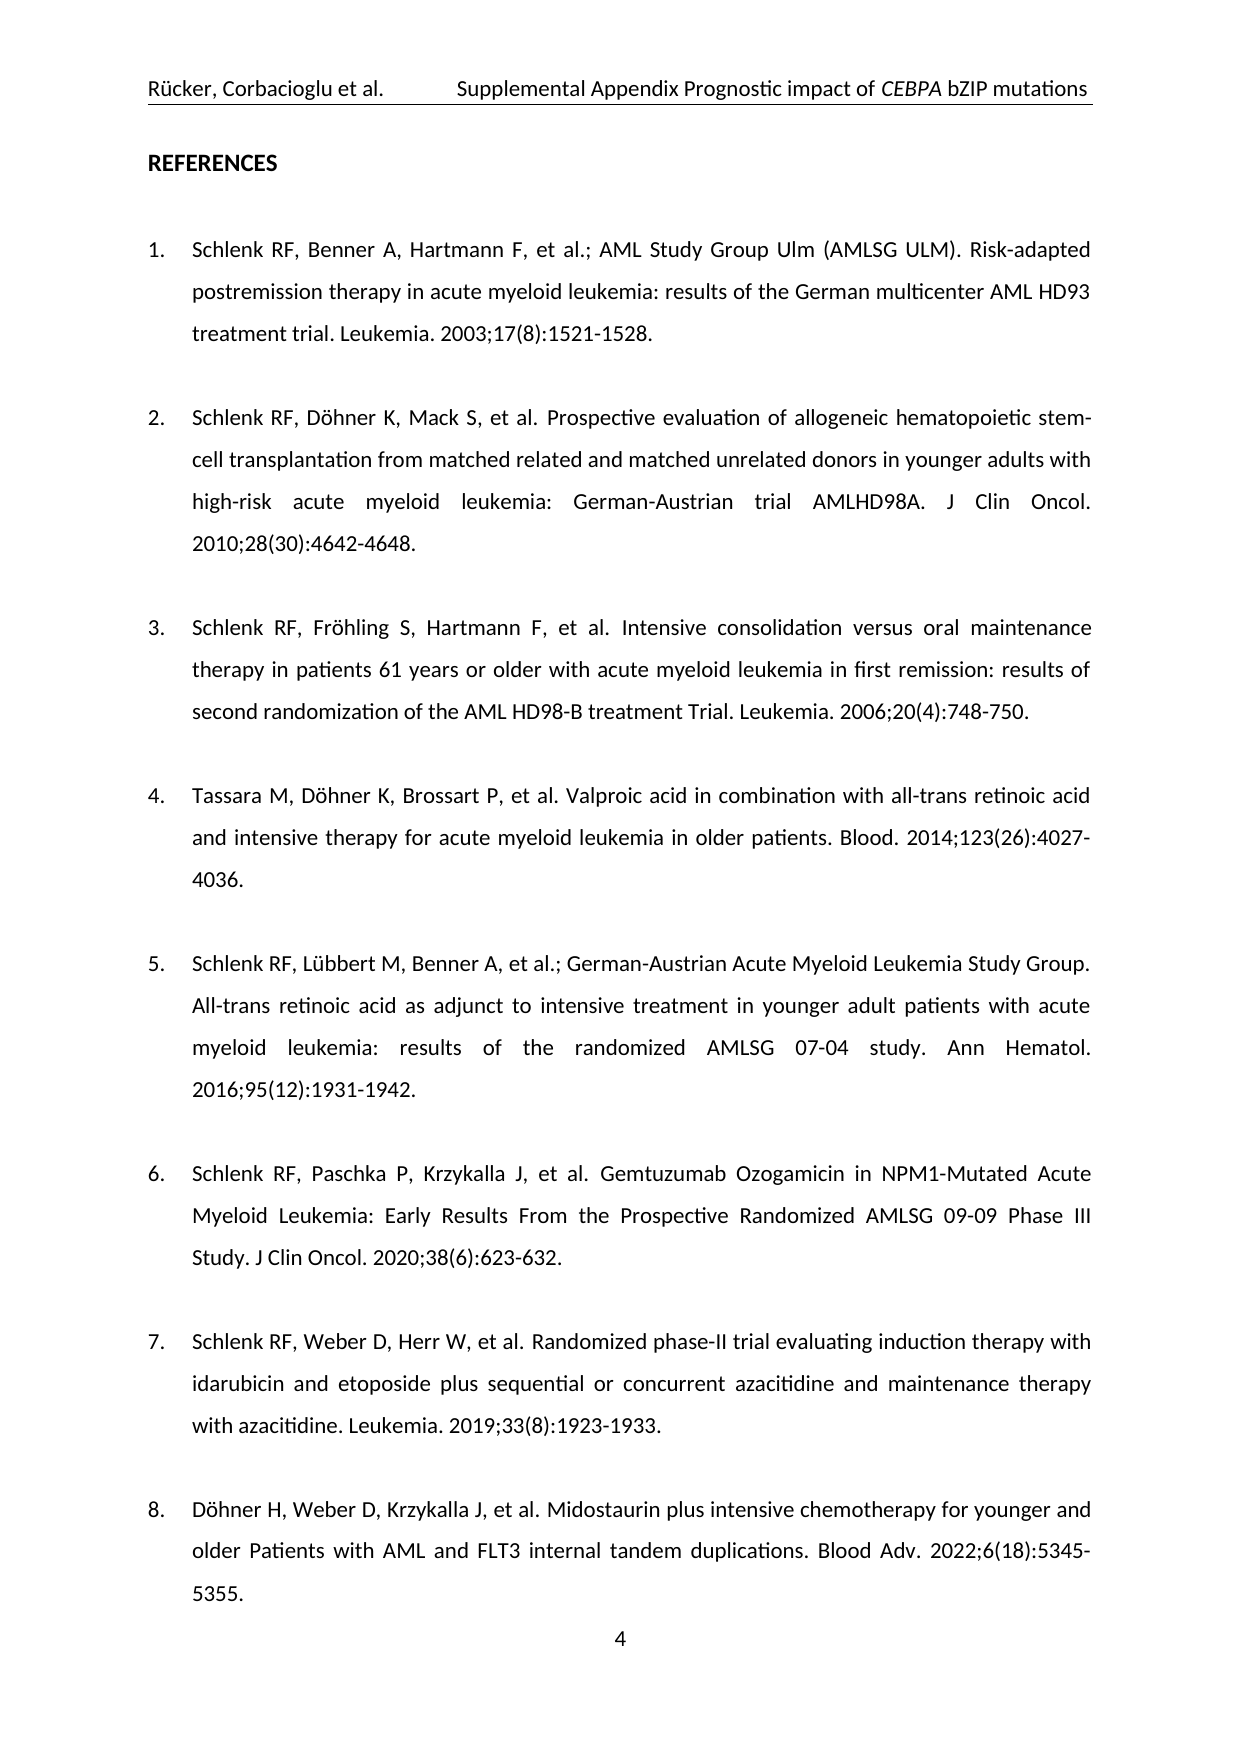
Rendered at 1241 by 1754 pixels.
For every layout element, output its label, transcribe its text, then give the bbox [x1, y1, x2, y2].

list Schlenk RF, Benner A, Hartmann F, et al.; AML Study Group Ulm (AMLSG ULM). Risk-adapted postremission therapy in acute myeloid leukemia: results of the German multicenter AML HD93 treatment trial. Leukemia. 2003;17(8):1521-1528. [148, 235, 1093, 347]
list Schlenk RF, Weber D, Herr W, et al. Randomized phase-II trial evaluating induction therapy with idarubicin and etoposide plus sequential or concurrent azacitidine and maintenance therapy with azacitidine. Leukemia. 2019;33(8):1923-1933. [148, 1327, 1093, 1439]
list Schlenk RF, Paschka P, Krzykalla J, et al. Gemtuzumab Ozogamicin in NPM1-Mutated Acute Myeloid Leukemia: Early Results From the Prospective Randomized AMLSG 09-09 Phase III Study. J Clin Oncol. 2020;38(6):623-632. [148, 1159, 1093, 1271]
list Tassara M, Döhner K, Brossart P, et al. Valproic acid in combination with all-trans retinoic acid and intensive therapy for acute myeloid leukemia in older patients. Blood. 2014;123(26):4027-4036. [148, 781, 1093, 893]
text REFERENCES [148, 148, 1093, 178]
list Schlenk RF, Fröhling S, Hartmann F, et al. Intensive consolidation versus oral maintenance therapy in patients 61 years or older with acute myeloid leukemia in first remission: results of second randomization of the AML HD98-B treatment Trial. Leukemia. 2006;20(4):748-750. [148, 613, 1093, 725]
list Döhner H, Weber D, Krzykalla J, et al. Midostaurin plus intensive chemotherapy for younger and older Patients with AML and FLT3 internal tandem duplications. Blood Adv. 2022;6(18):5345-5355. [148, 1495, 1093, 1607]
list Schlenk RF, Döhner K, Mack S, et al. Prospective evaluation of allogeneic hematopoietic stem-cell transplantation from matched related and matched unrelated donors in younger adults with high-risk acute myeloid leukemia: German-Austrian trial AMLHD98A. J Clin Oncol. 2010;28(30):4642-4648. [148, 403, 1093, 557]
list Schlenk RF, Lübbert M, Benner A, et al.; German-Austrian Acute Myeloid Leukemia Study Group. All-trans retinoic acid as adjunct to intensive treatment in younger adult patients with acute myeloid leukemia: results of the randomized AMLSG 07-04 study. Ann Hematol. 2016;95(12):1931-1942. [148, 949, 1093, 1103]
